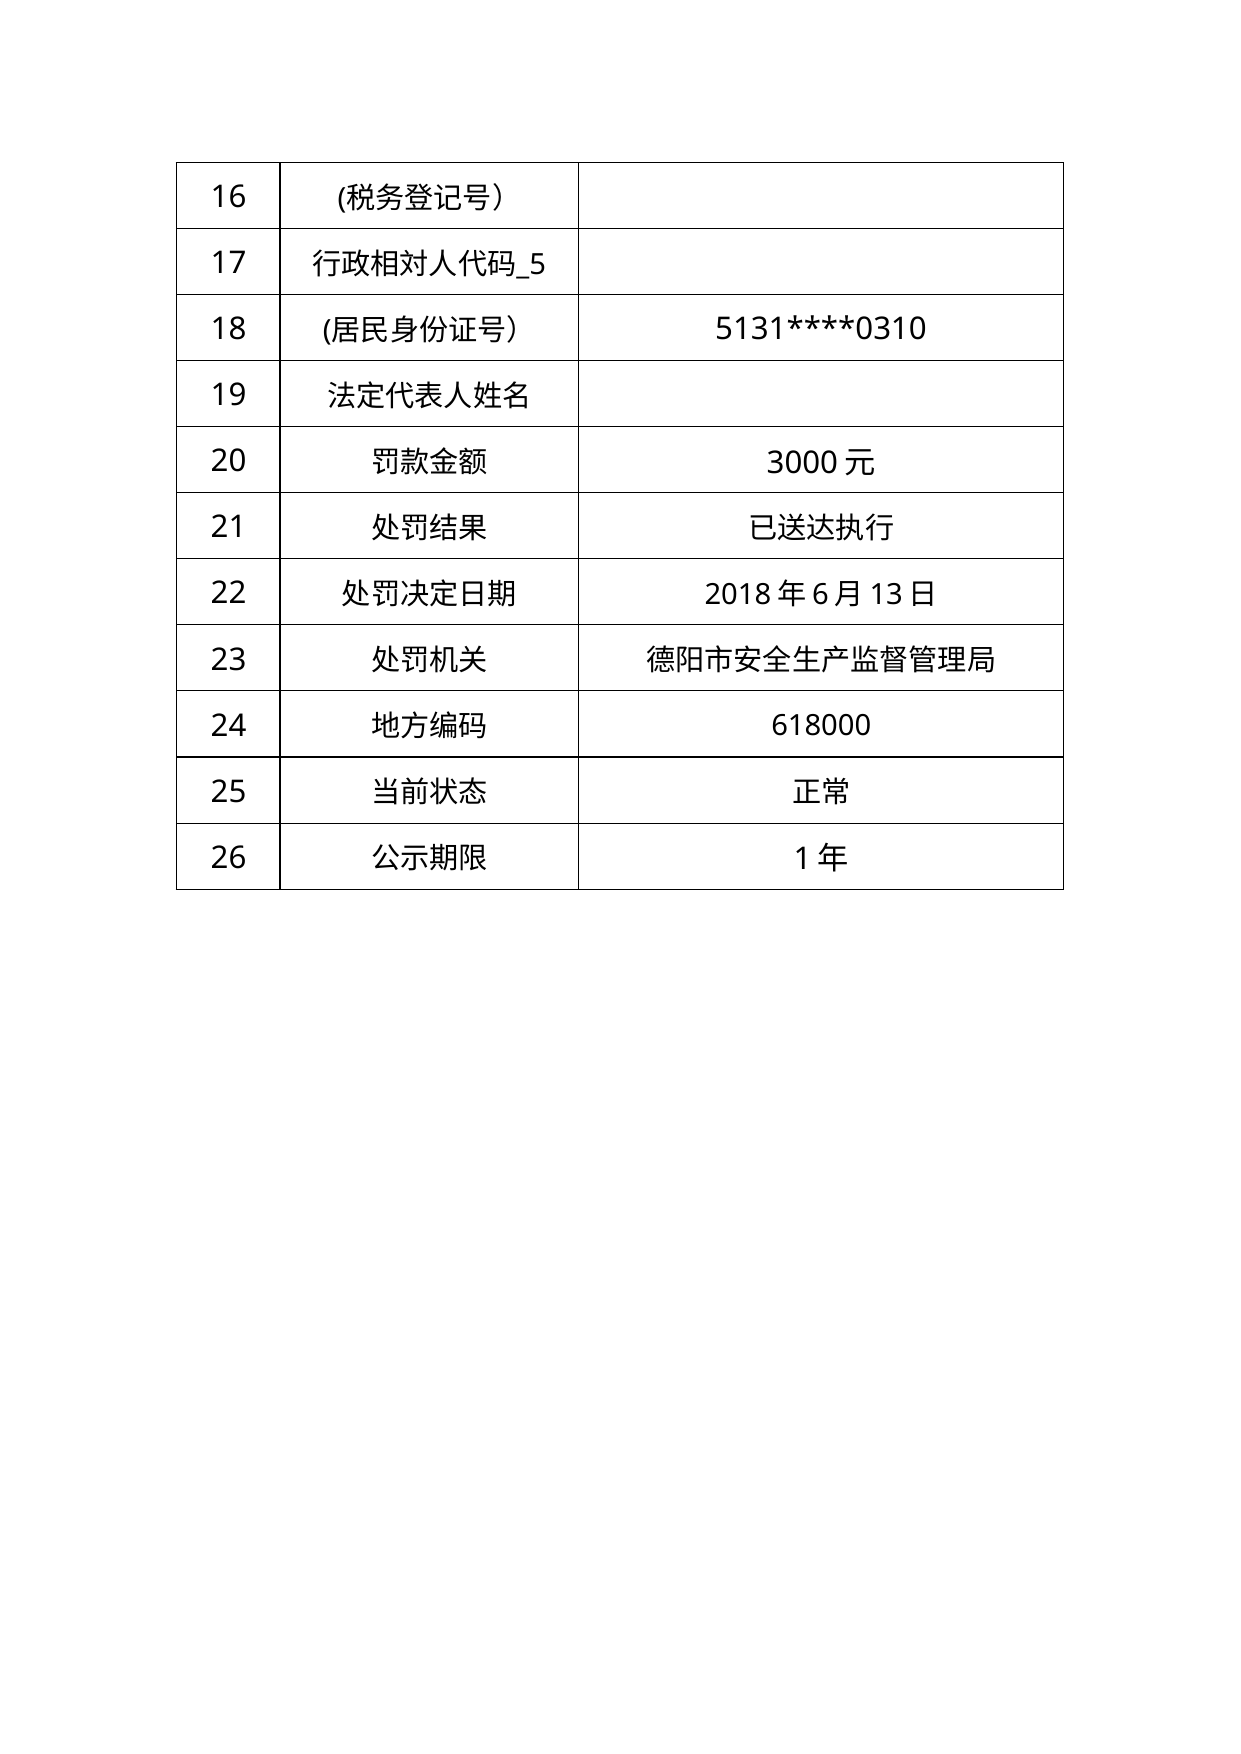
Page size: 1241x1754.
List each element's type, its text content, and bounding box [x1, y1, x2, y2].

table_cell 3000元 [579, 427, 1063, 492]
table_cell [579, 361, 1063, 426]
table_cell 已送达执行 [579, 493, 1063, 558]
table_cell 26 [177, 824, 279, 888]
table_cell 22 [177, 559, 279, 624]
table_cell [579, 163, 1063, 228]
table_cell 23 [177, 625, 279, 690]
table_cell 618000 [579, 691, 1063, 756]
table_cell 公示期限 [281, 824, 578, 888]
table_cell 行政相対人代码_5 [281, 229, 578, 294]
table_cell 5131****0310 [579, 295, 1063, 360]
table_cell 16 [177, 163, 279, 228]
table_cell 25 [177, 758, 279, 822]
table_cell 当前状态 [281, 758, 578, 822]
table_cell 罚款金额 [281, 427, 578, 492]
table_cell 正常 [579, 758, 1063, 822]
table_cell 地方编码 [281, 691, 578, 756]
table_cell 18 [177, 295, 279, 360]
table_cell 德阳市安全生产监督管理局 [579, 625, 1063, 690]
table_cell 20 [177, 427, 279, 492]
table_cell 处罚决定日期 [281, 559, 578, 624]
table_cell 24 [177, 691, 279, 756]
table_cell 17 [177, 229, 279, 294]
table_cell [579, 229, 1063, 294]
table_cell 2018年6月13日 [579, 559, 1063, 624]
table_cell 1年 [579, 824, 1063, 888]
table_cell (居民身份证号） [281, 295, 578, 360]
table_cell 19 [177, 361, 279, 426]
table_cell 处罚机关 [281, 625, 578, 690]
table_cell 法定代表人姓名 [281, 361, 578, 426]
table_cell 21 [177, 493, 279, 558]
table_cell 处罚结果 [281, 493, 578, 558]
table_cell (税务登记号） [281, 163, 578, 228]
